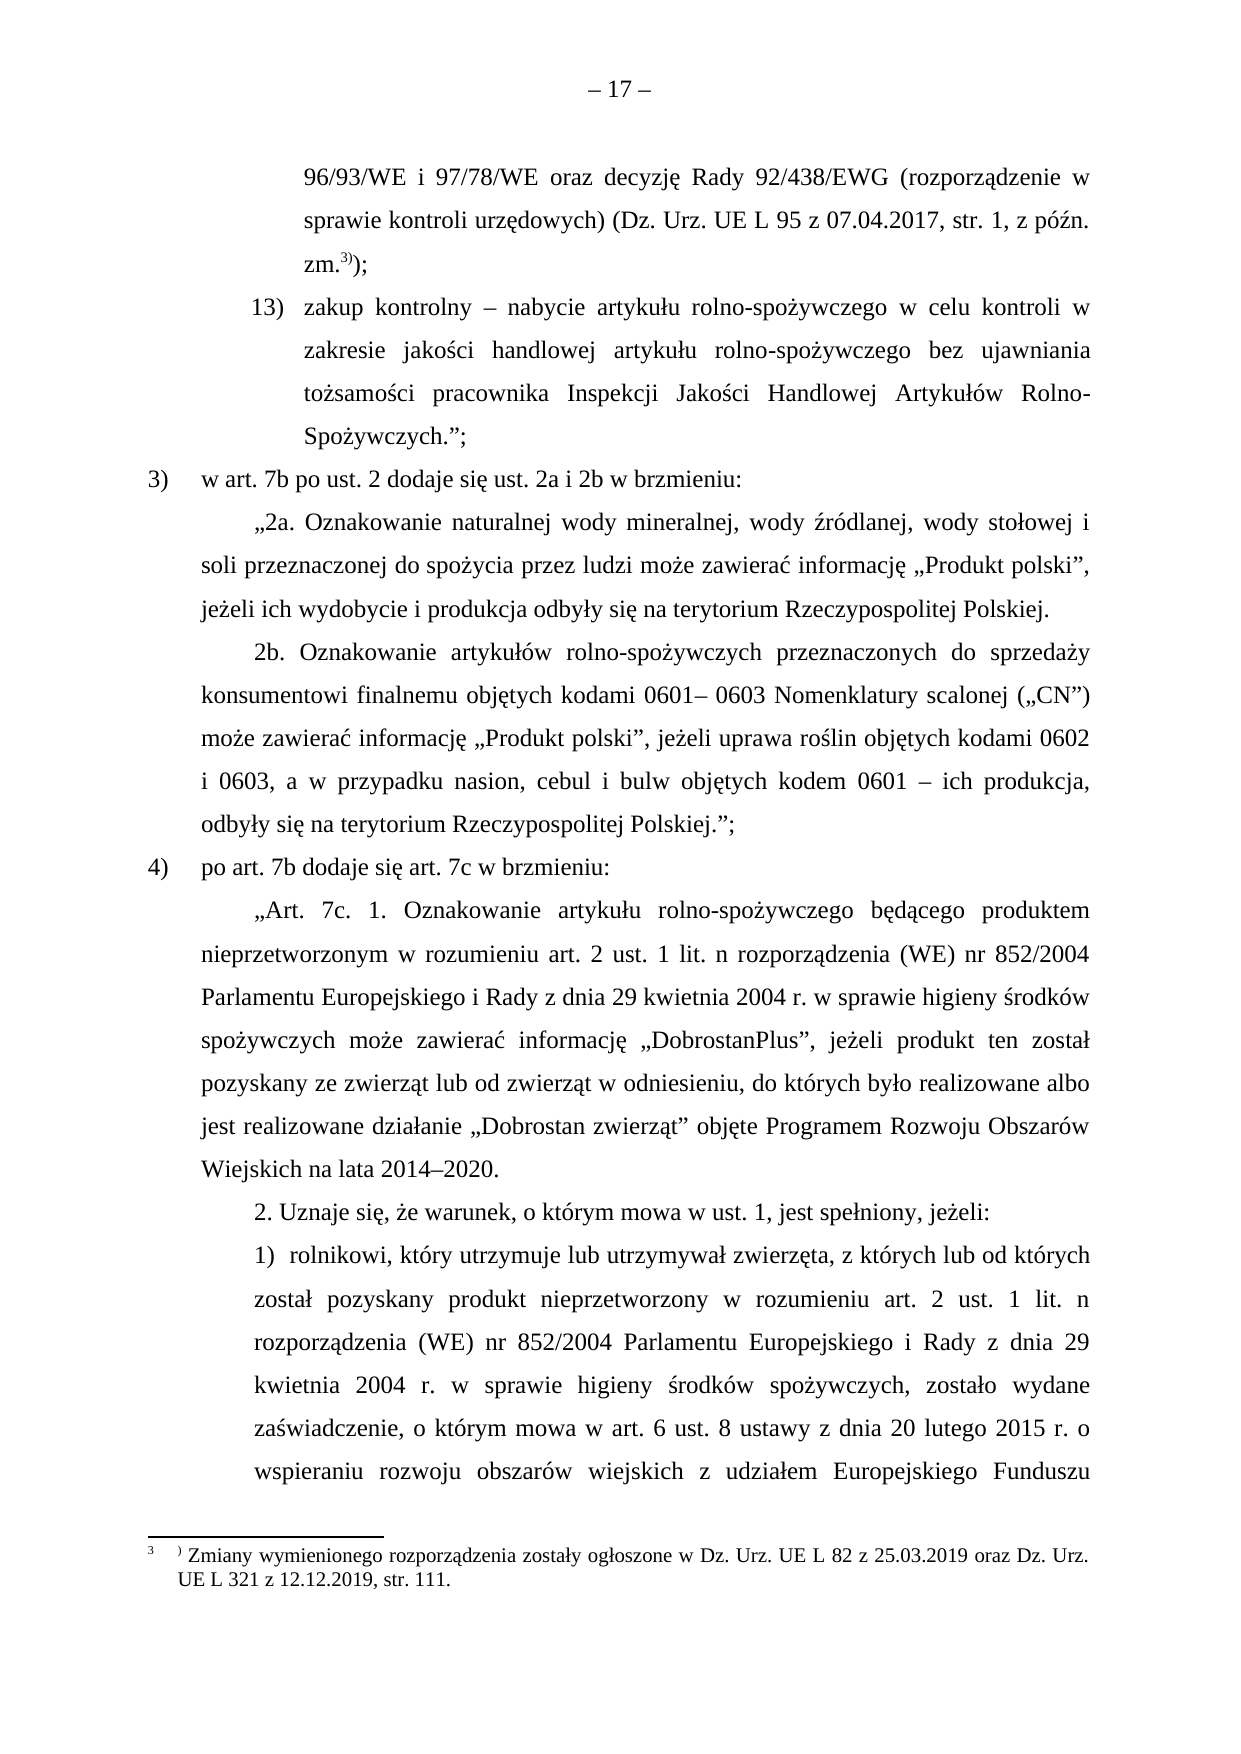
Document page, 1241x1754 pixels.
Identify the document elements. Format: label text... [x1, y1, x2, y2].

text 3) w art. 7b po ust. 2 dodaje się ust. 2a i 2b w brzmieniu: [148, 464, 1091, 493]
text 2. Uznaje się, że warunek, o którym mowa w ust. 1, jest spełniony, jeżeli: [201, 1197, 1091, 1226]
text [254, 1241, 1091, 1485]
text „Art. 7c. 1. Oznakowanie artykułu rolno-spożywczego będącego produktem nieprzetworzonym w rozumieniu art. 2 ust. 1 lit. n rozporządzenia (WE) nr 852/2004 Parlamentu Europejskiego i Rady z dnia 29 kwietnia 2004 r. w sprawie higieny środków spożywczych może zawierać informację „DobrostanPlus”, jeżeli produkt ten został pozyskany ze zwierząt lub od zwierząt w odniesieniu, do których było realizowane albo jest realizowane działanie „Dobrostan zwierząt” objęte Programem Rozwoju Obszarów Wiejskich na lata 2014–2020. [201, 896, 1091, 1183]
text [251, 162, 1091, 277]
text „2a. Oznakowanie naturalnej wody mineralnej, wody źródlanej, wody stołowej i soli przeznaczonej do spożycia przez ludzi może zawierać informację „Produkt polski”, jeżeli ich wydobycie i produkcja odbyły się na terytorium Rzeczypospolitej Polskiej. [201, 507, 1091, 622]
text 2b. Oznakowanie artykułów rolno-spożywczych przeznaczonych do sprzedaży konsumentowi finalnemu objętych kodami 0601– 0603 Nomenklatury scalonej („CN”) może zawierać informację „Produkt polski”, jeżeli uprawa roślin objętych kodami 0602 i 0603, a w przypadku nasion, cebul i bulw objętych kodem 0601 – ich produkcja, odbyły się na terytorium Rzeczypospolitej Polskiej.”; [201, 637, 1091, 838]
text 4) po art. 7b dodaje się art. 7c w brzmieniu: [148, 852, 1091, 881]
text 13) zakup kontrolny – nabycie artykułu rolno-spożywczego w celu kontroli w zakresie jakości handlowej artykułu rolno-spożywczego bez ujawniania tożsamości pracownika Inspekcji Jakości Handlowej Artykułów Rolno-Spożywczych.”; [251, 292, 1091, 450]
